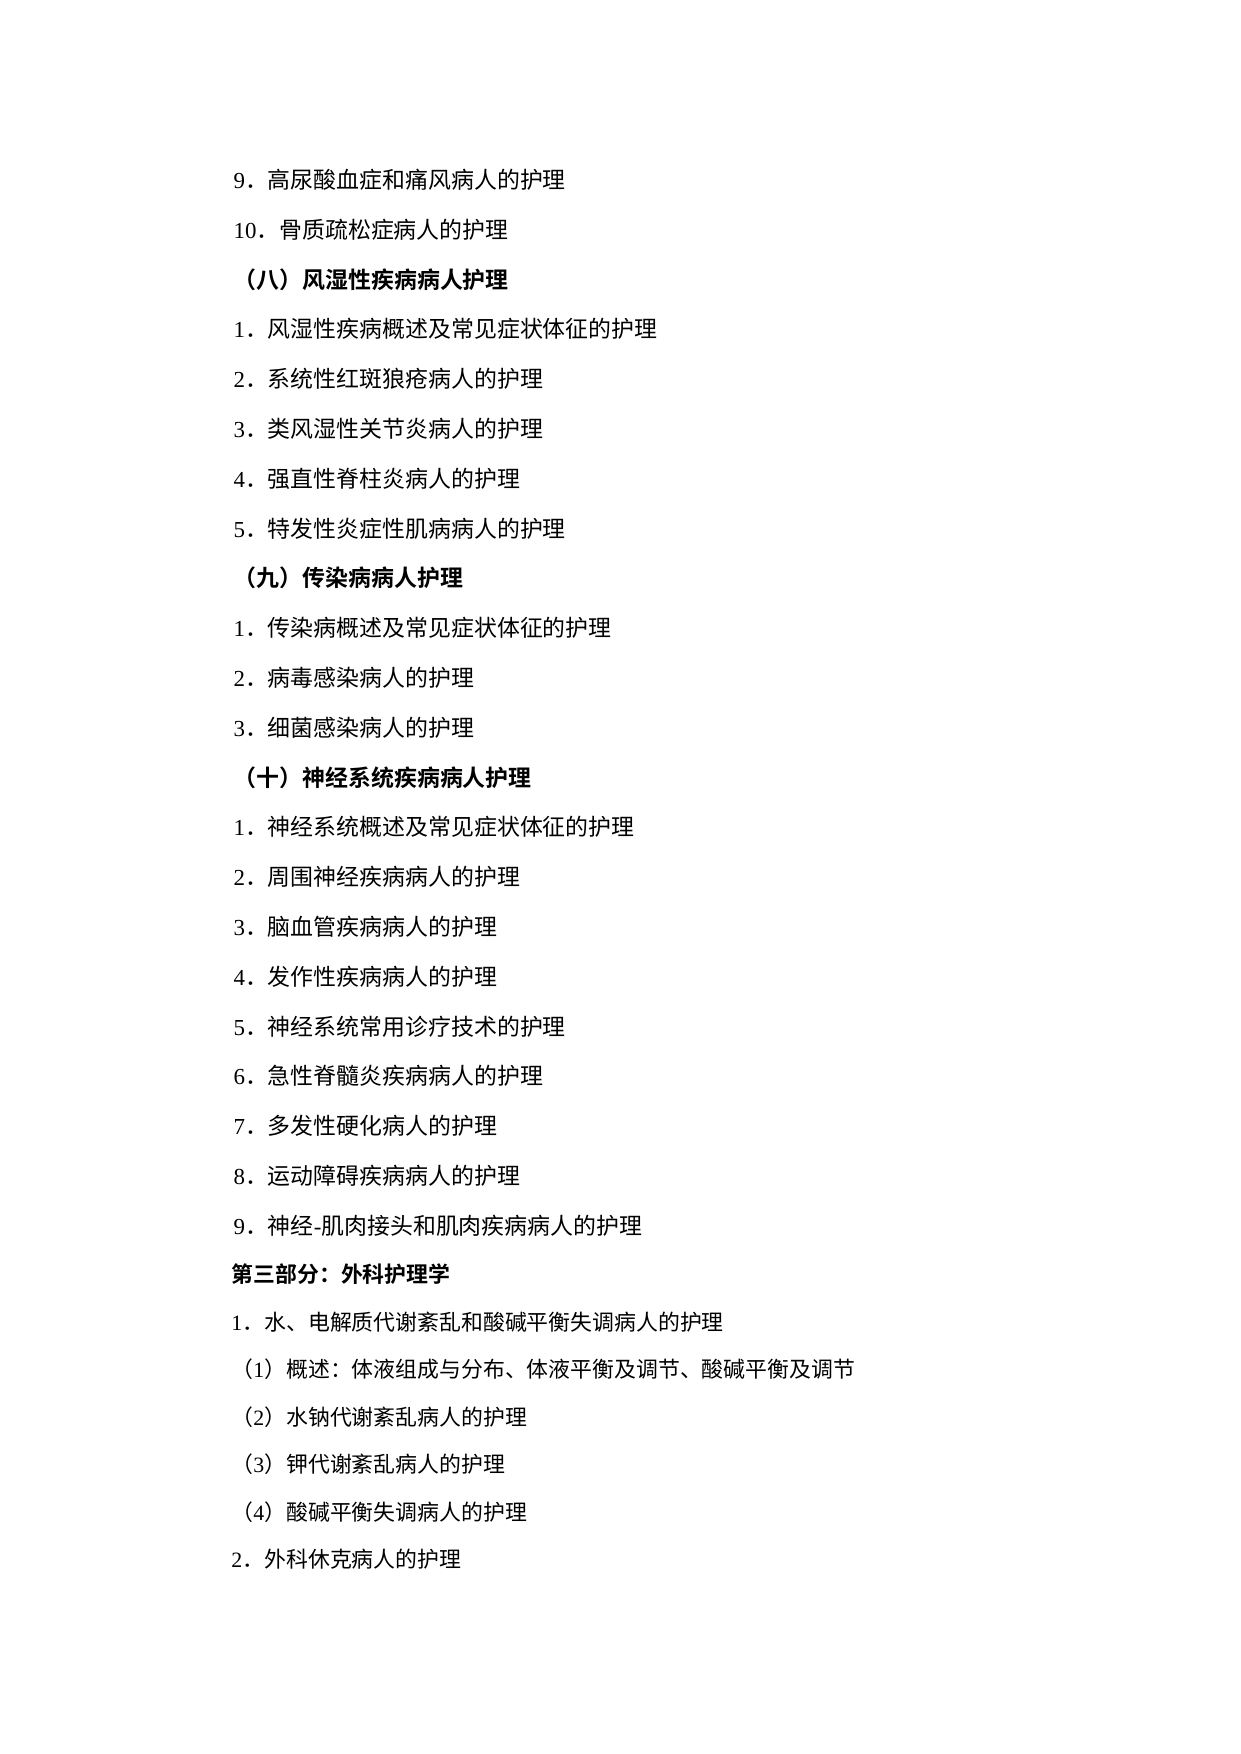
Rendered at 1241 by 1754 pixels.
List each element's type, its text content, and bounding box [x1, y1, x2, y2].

text （十）神经系统疾病病人护理 [187, 759, 1053, 793]
text 4．强直性脊柱炎病人的护理 [187, 461, 1053, 494]
text 1．传染病概述及常见症状体征的护理 [187, 610, 1053, 643]
text 2．系统性红斑狼疮病人的护理 [187, 361, 1053, 394]
text 3．脑血管疾病病人的护理 [187, 909, 1053, 942]
text 1．风湿性疾病概述及常见症状体征的护理 [187, 311, 1053, 344]
text 第三部分：外科护理学 [187, 1257, 1053, 1289]
text 9．高尿酸血症和痛风病人的护理 [187, 162, 1053, 195]
text 2．外科休克病人的护理 [187, 1542, 1053, 1574]
text （九）传染病病人护理 [187, 560, 1053, 593]
text 10．骨质疏松症病人的护理 [187, 212, 1053, 245]
text （2）水钠代谢紊乱病人的护理 [187, 1400, 1053, 1432]
text （1）概述：体液组成与分布、体液平衡及调节、酸碱平衡及调节 [187, 1352, 1053, 1384]
text 2．周围神经疾病病人的护理 [187, 859, 1053, 892]
text （八）风湿性疾病病人护理 [187, 262, 1053, 295]
text 6．急性脊髓炎疾病病人的护理 [187, 1058, 1053, 1091]
text 4．发作性疾病病人的护理 [187, 959, 1053, 992]
text 1．神经系统概述及常见症状体征的护理 [187, 809, 1053, 842]
text （3）钾代谢紊乱病人的护理 [187, 1447, 1053, 1479]
text 3．类风湿性关节炎病人的护理 [187, 411, 1053, 444]
text 8．运动障碍疾病病人的护理 [187, 1158, 1053, 1191]
text 7．多发性硬化病人的护理 [187, 1108, 1053, 1141]
text 3．细菌感染病人的护理 [187, 710, 1053, 743]
text 1．水、电解质代谢紊乱和酸碱平衡失调病人的护理 [187, 1305, 1053, 1337]
text 2．病毒感染病人的护理 [187, 660, 1053, 693]
text 5．神经系统常用诊疗技术的护理 [187, 1008, 1053, 1042]
text 5．特发性炎症性肌病病人的护理 [187, 511, 1053, 544]
text 9．神经-肌肉接头和肌肉疾病病人的护理 [187, 1208, 1053, 1241]
text （4）酸碱平衡失调病人的护理 [187, 1495, 1053, 1527]
